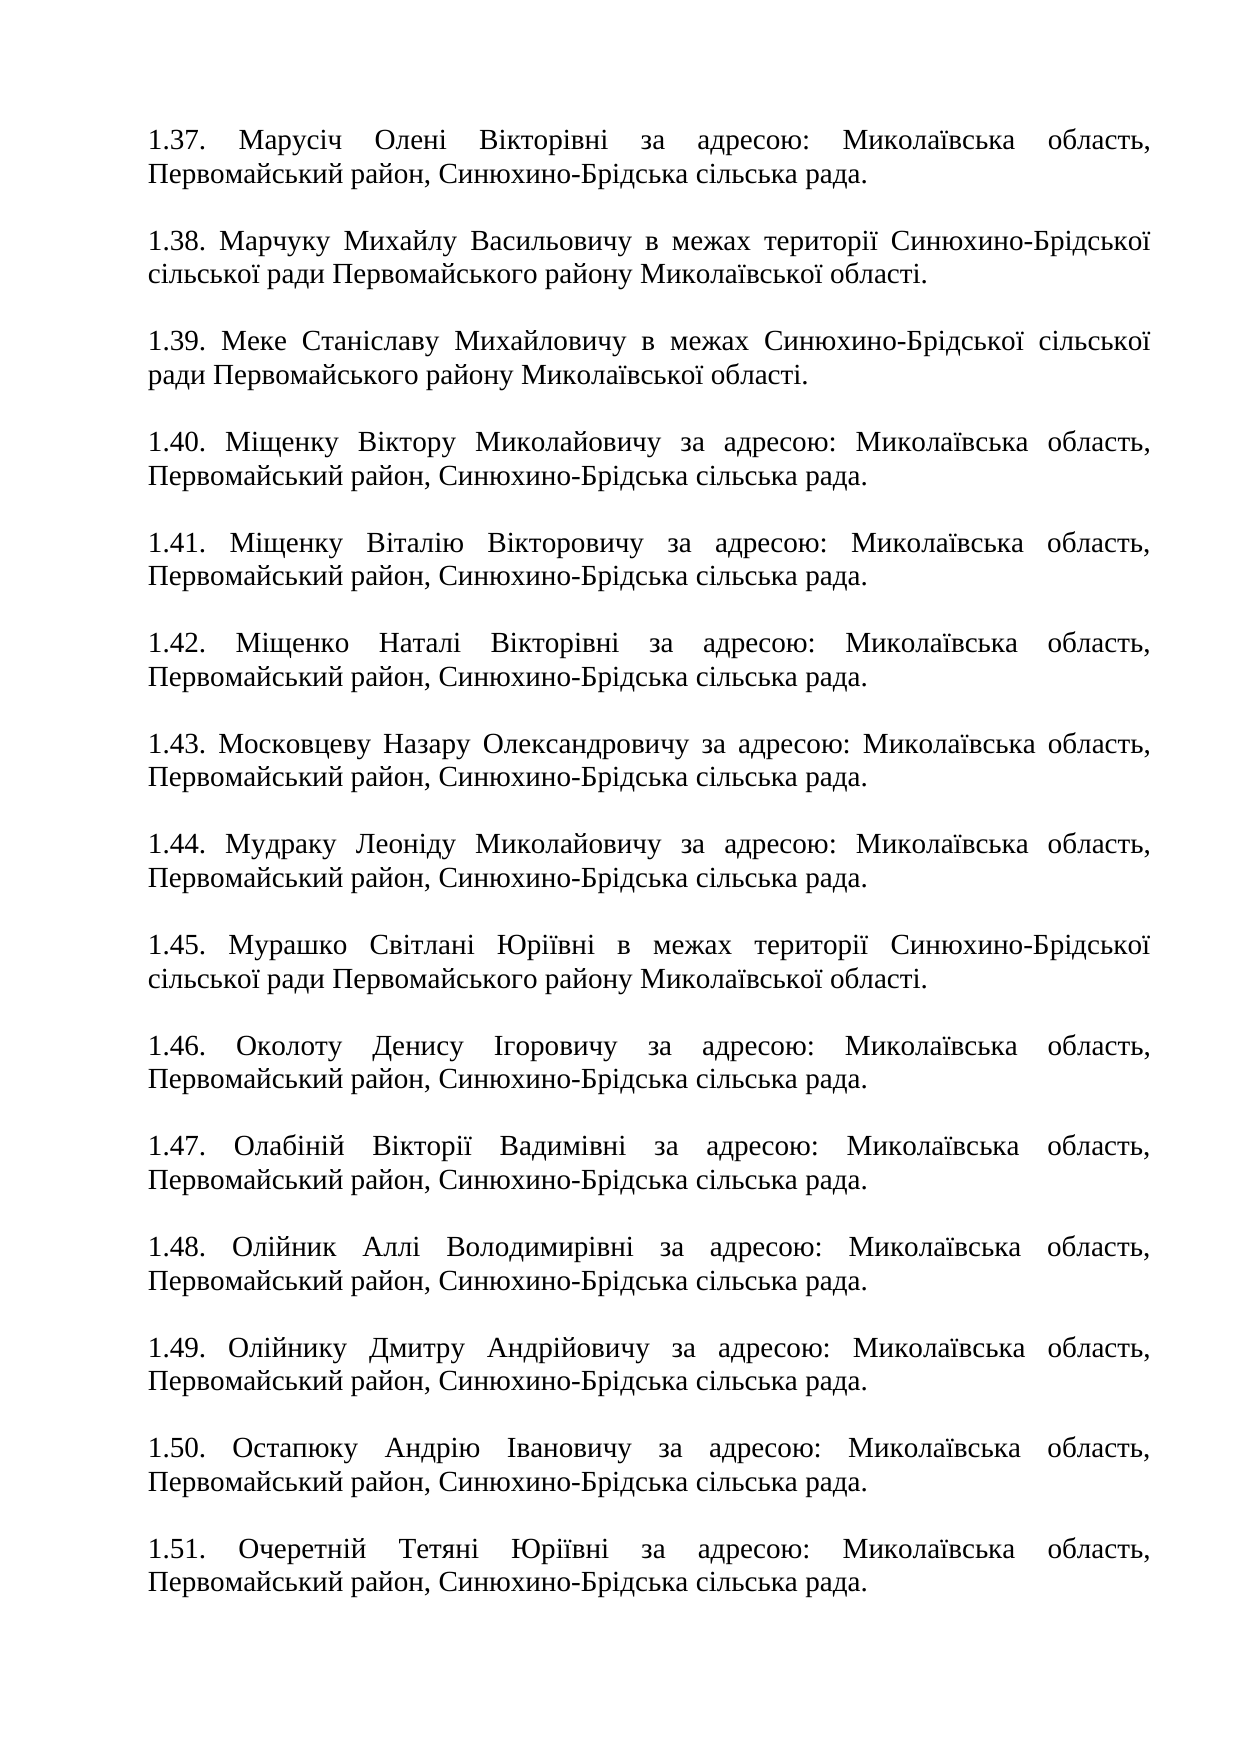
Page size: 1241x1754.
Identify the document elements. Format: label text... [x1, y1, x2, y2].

text 1.50. Остапюку Андрію Івановичу за адресою: Миколаївська область, Первомайський район, Синюхино-Брідська сільська рада. [148, 1430, 1152, 1497]
text 1.49. Олійнику Дмитру Андрійовичу за адресою: Миколаївська область, Первомайський район, Синюхино-Брідська сільська рада. [148, 1330, 1152, 1397]
text 1.51. Очеретній Тетяні Юріївні за адресою: Миколаївська область, Первомайський район, Синюхино-Брідська сільська рада. [148, 1531, 1152, 1598]
text 1.42. Міщенко Наталі Вікторівні за адресою: Миколаївська область, Первомайський район, Синюхино-Брідська сільська рада. [148, 625, 1152, 692]
text 1.46. Околоту Денису Ігоровичу за адресою: Миколаївська область, Первомайський район, Синюхино-Брідська сільська рада. [148, 1028, 1152, 1095]
text 1.37. Марусіч Олені Вікторівні за адресою: Миколаївська область, Первомайський район, Синюхино-Брідська сільська рада. [148, 122, 1152, 189]
text 1.41. Міщенку Віталію Вікторовичу за адресою: Миколаївська область, Первомайський район, Синюхино-Брідська сільська рада. [148, 525, 1152, 592]
text 1.47. Олабіній Вікторії Вадимівні за адресою: Миколаївська область, Первомайський район, Синюхино-Брідська сільська рада. [148, 1128, 1152, 1196]
text 1.38. Марчуку Михайлу Васильовичу в межах території Синюхино-Брідської сільської ради Первомайського району Миколаївської області. [148, 223, 1152, 290]
text 1.43. Московцеву Назару Олександровичу за адресою: Миколаївська область, Первомайський район, Синюхино-Брідська сільська рада. [148, 726, 1152, 793]
text 1.39. Меке Станіславу Михайловичу в межах Синюхино-Брідської сільської ради Первомайського району Миколаївської області. [148, 323, 1152, 391]
text 1.48. Олійник Аллі Володимирівні за адресою: Миколаївська область, Первомайський район, Синюхино-Брідська сільська рада. [148, 1229, 1152, 1296]
text 1.40. Міщенку Віктору Миколайовичу за адресою: Миколаївська область, Первомайський район, Синюхино-Брідська сільська рада. [148, 424, 1152, 491]
text 1.45. Мурашко Світлані Юріївні в межах території Синюхино-Брідської сільської ради Первомайського району Миколаївської області. [148, 927, 1152, 994]
text 1.44. Мудраку Леоніду Миколайовичу за адресою: Миколаївська область, Первомайський район, Синюхино-Брідська сільська рада. [148, 827, 1152, 894]
